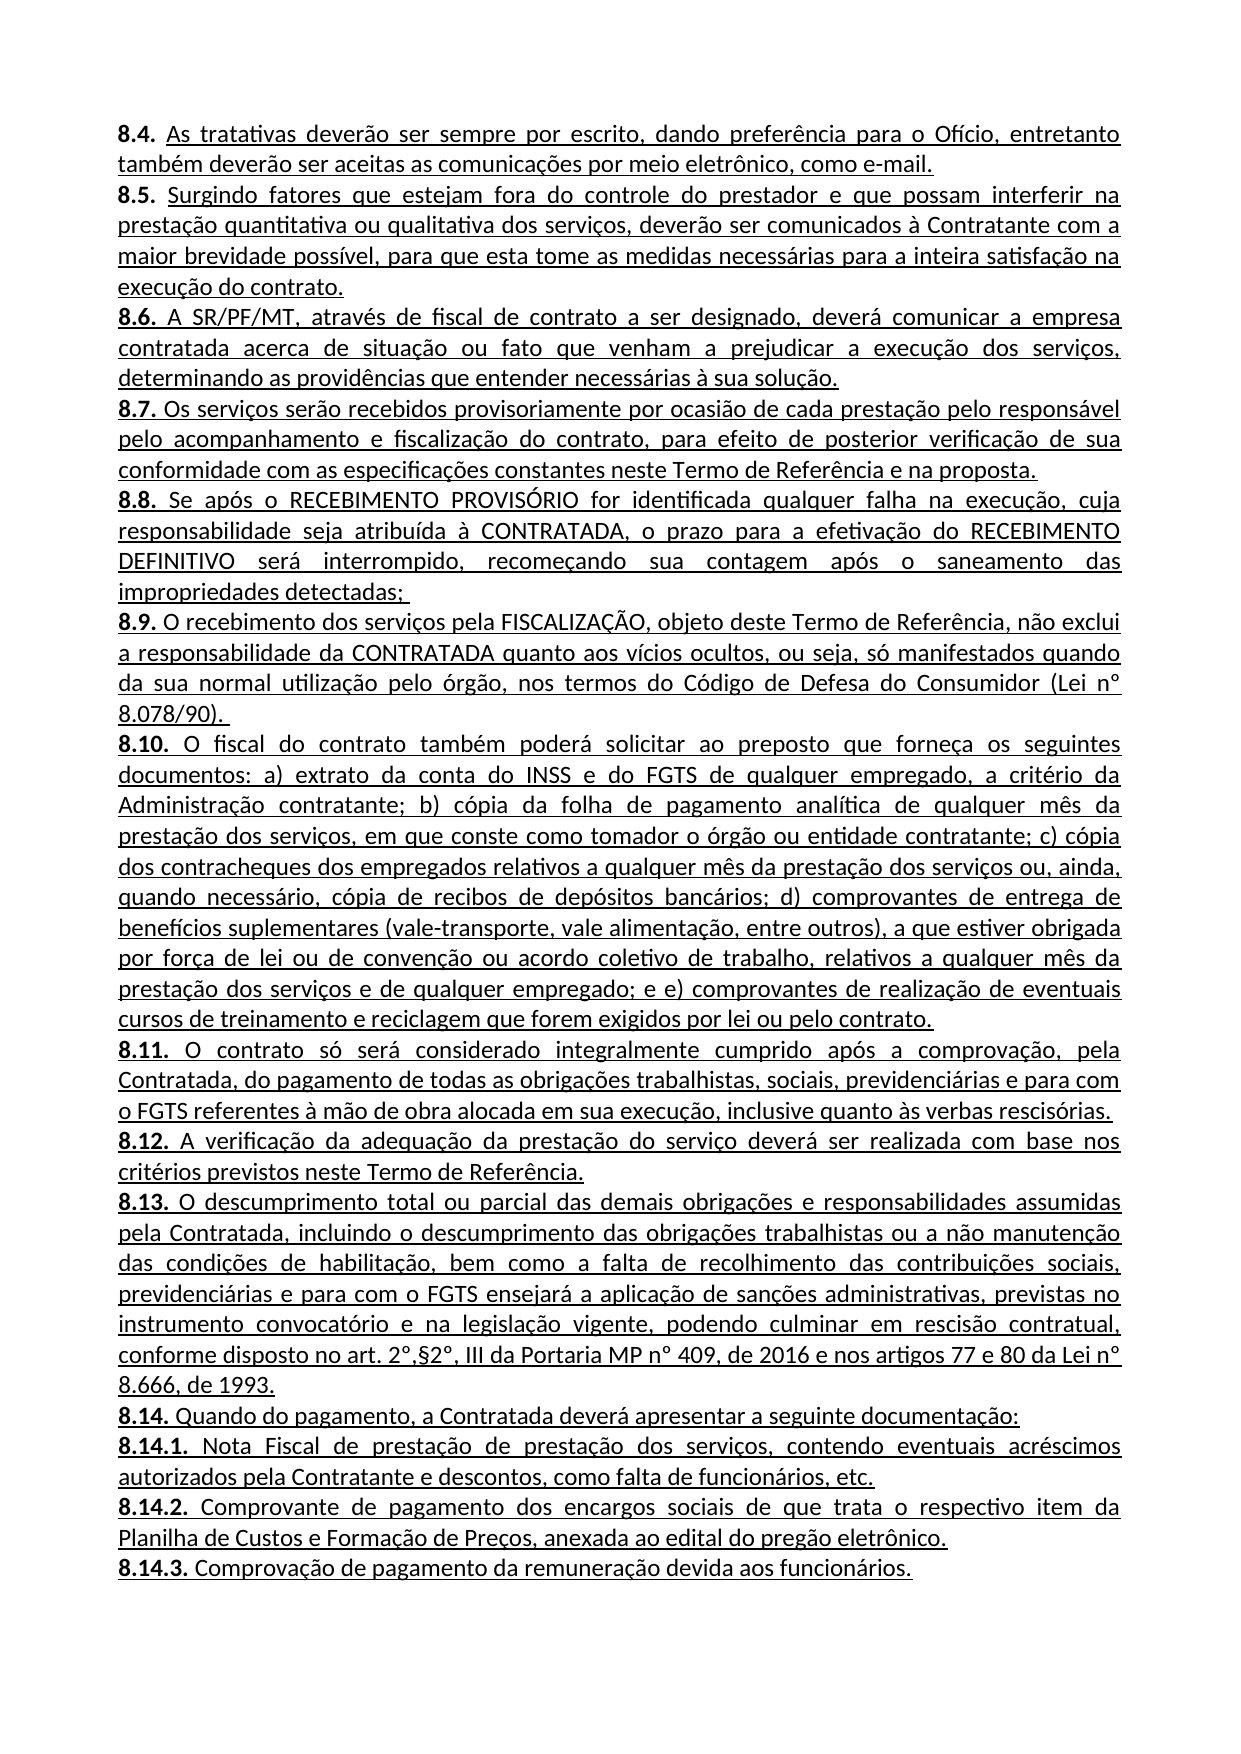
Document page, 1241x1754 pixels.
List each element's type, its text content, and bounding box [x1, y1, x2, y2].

text 8.4. As tratativas deverão ser sempre por escrito, dando preferência para o Ofício, entretanto também deverão ser aceitas as comunicações por meio eletrônico, como e-mail. [117, 118, 1122, 179]
text 8.8. Se após o RECEBIMENTO PROVISÓRIO for identificada qualquer falha na execução, cuja responsabilidade seja atribuída à CONTRATADA, o prazo para a efetivação do RECEBIMENTO DEFINITIVO será interrompido, recomeçando sua contagem após o saneamento das impropriedades detectadas; [118, 484, 1122, 571]
text 8.6. A SR/PF/MT, através de fiscal de contrato a ser designado, deverá comunicar a empresa contratada acerca de situação ou fato que venham a prejudicar a execução dos serviços, determinando as providências que entender necessárias à sua solução. [118, 301, 1122, 327]
text 8.6. A SR/PF/MT, através de fiscal de contrato a ser designado, deverá comunicar a empresa contratada acerca de situação ou fato que venham a prejudicar a execução dos serviços, determinando as providências que entender necessárias à sua solução. [118, 329, 1122, 393]
text 8.7. Os serviços serão recebidos provisoriamente por ocasião de cada prestação pelo responsável pelo acompanhamento e fiscalização do contrato, para efeito de posterior verificação de sua conformidade com as especificações constantes neste Termo de Referência e na proposta. [118, 393, 1122, 449]
text 8.5. Surgindo fatores que estejam fora do controle do prestador e que possam interferir na prestação quantitativa ou qualitativa dos serviços, deverão ser comunicados à Contratante com a maior brevidade possível, para que esta tome as medidas necessárias para a inteira satisfação na execução do contrato. [117, 179, 1122, 301]
list 8.10. O fiscal do contrato também poderá solicitar ao preposto que forneça os seguintes documentos: a) extrato da conta do INSS e do FGTS de qualquer empregado, a critério da Administração contratante; b) cópia da folha de pagamento analítica de qualquer mês da prestação dos serviços, em que conste como tomador o órgão ou entidade contratante; c) cópia dos contracheques dos empregados relativos a qualquer mês da prestação dos serviços ou, ainda, quando necessário, cópia de recibos de depósitos bancários; d) comprovantes de entrega de benefícios suplementares (vale-transporte, vale alimentação, entre outros), a que estiver obrigada por força de lei ou de convenção ou acordo coletivo de trabalho, relativos a qualquer mês da prestação dos serviços e de qualquer empregado; e e) comprovantes de realização de eventuais cursos de treinamento e reciclagem que forem exigidos por lei ou pelo contrato. [118, 756, 1122, 816]
text 8.9. O recebimento dos serviços pela FISCALIZAÇÃO, objeto deste Termo de Referência, não exclui a responsabilidade da CONTRATADA quanto aos vícios ocultos, ou seja, só manifestados quando da sua normal utilização pelo órgão, nos termos do Código de Defesa do Consumidor (Lei nº 8.078/90). [118, 695, 1122, 728]
text 8.14. Quando do pagamento, a Contratada deverá apresentar a seguinte documentação: [118, 1400, 1122, 1431]
text 8.14.2. Comprovante de pagamento dos encargos sociais de que trata o respectivo item da Planilha de Custos e Formação de Preços, anexada ao edital do pregão eletrônico. [118, 1492, 1122, 1553]
text 8.8. Se após o RECEBIMENTO PROVISÓRIO for identificada qualquer falha na execução, cuja responsabilidade seja atribuída à CONTRATADA, o prazo para a efetivação do RECEBIMENTO DEFINITIVO será interrompido, recomeçando sua contagem após o saneamento das impropriedades detectadas; [118, 573, 1122, 606]
list 8.10. O fiscal do contrato também poderá solicitar ao preposto que forneça os seguintes documentos: a) extrato da conta do INSS e do FGTS de qualquer empregado, a critério da Administração contratante; b) cópia da folha de pagamento analítica de qualquer mês da prestação dos serviços, em que conste como tomador o órgão ou entidade contratante; c) cópia dos contracheques dos empregados relativos a qualquer mês da prestação dos serviços ou, ainda, quando necessário, cópia de recibos de depósitos bancários; d) comprovantes de entrega de benefícios suplementares (vale-transporte, vale alimentação, entre outros), a que estiver obrigada por força de lei ou de convenção ou acordo coletivo de trabalho, relativos a qualquer mês da prestação dos serviços e de qualquer empregado; e e) comprovantes de realização de eventuais cursos de treinamento e reciclagem que forem exigidos por lei ou pelo contrato. [118, 817, 1122, 877]
text 8.14.3. Comprovação de pagamento da remuneração devida aos funcionários. [118, 1553, 1122, 1583]
text 8.13. O descumprimento total ou parcial das demais obrigações e responsabilidades assumidas pela Contratada, incluindo o descumprimento das obrigações trabalhistas ou a não manutenção das condições de habilitação, bem como a falta de recolhimento das contribuições sociais, previdenciárias e para com o FGTS ensejará a aplicação de sanções administrativas, previstas no instrumento convocatório e na legislação vigente, podendo culminar em rescisão contratual, conforme disposto no art. 2º,§2º, III da Portaria MP nº 409, de 2016 e nos artigos 77 e 80 da Lei nº 8.666, de 1993. [118, 1245, 1122, 1365]
list 8.12. A verificação da adequação da prestação do serviço deverá ser realizada com base nos critérios previstos neste Termo de Referência. [118, 1125, 1122, 1186]
list 8.11. O contrato só será considerado integralmente cumprido após a comprovação, pela Contratada, do pagamento de todas as obrigações trabalhistas, sociais, previdenciárias e para com o FGTS referentes à mão de obra alocada em sua execução, inclusive quanto às verbas rescisórias. [118, 1034, 1122, 1125]
text 8.14.1. Nota Fiscal de prestação de prestação dos serviços, contendo eventuais acréscimos autorizados pela Contratante e descontos, como falta de funcionários, etc. [118, 1431, 1122, 1456]
text 8.9. O recebimento dos serviços pela FISCALIZAÇÃO, objeto deste Termo de Referência, não exclui a responsabilidade da CONTRATADA quanto aos vícios ocultos, ou seja, só manifestados quando da sua normal utilização pelo órgão, nos termos do Código de Defesa do Consumidor (Lei nº 8.078/90). [118, 606, 1122, 694]
text 8.14.1. Nota Fiscal de prestação de prestação dos serviços, contendo eventuais acréscimos autorizados pela Contratante e descontos, como falta de funcionários, etc. [118, 1458, 1122, 1492]
text 8.7. Os serviços serão recebidos provisoriamente por ocasião de cada prestação pelo responsável pelo acompanhamento e fiscalização do contrato, para efeito de posterior verificação de sua conformidade com as especificações constantes neste Termo de Referência e na proposta. [118, 451, 1122, 484]
